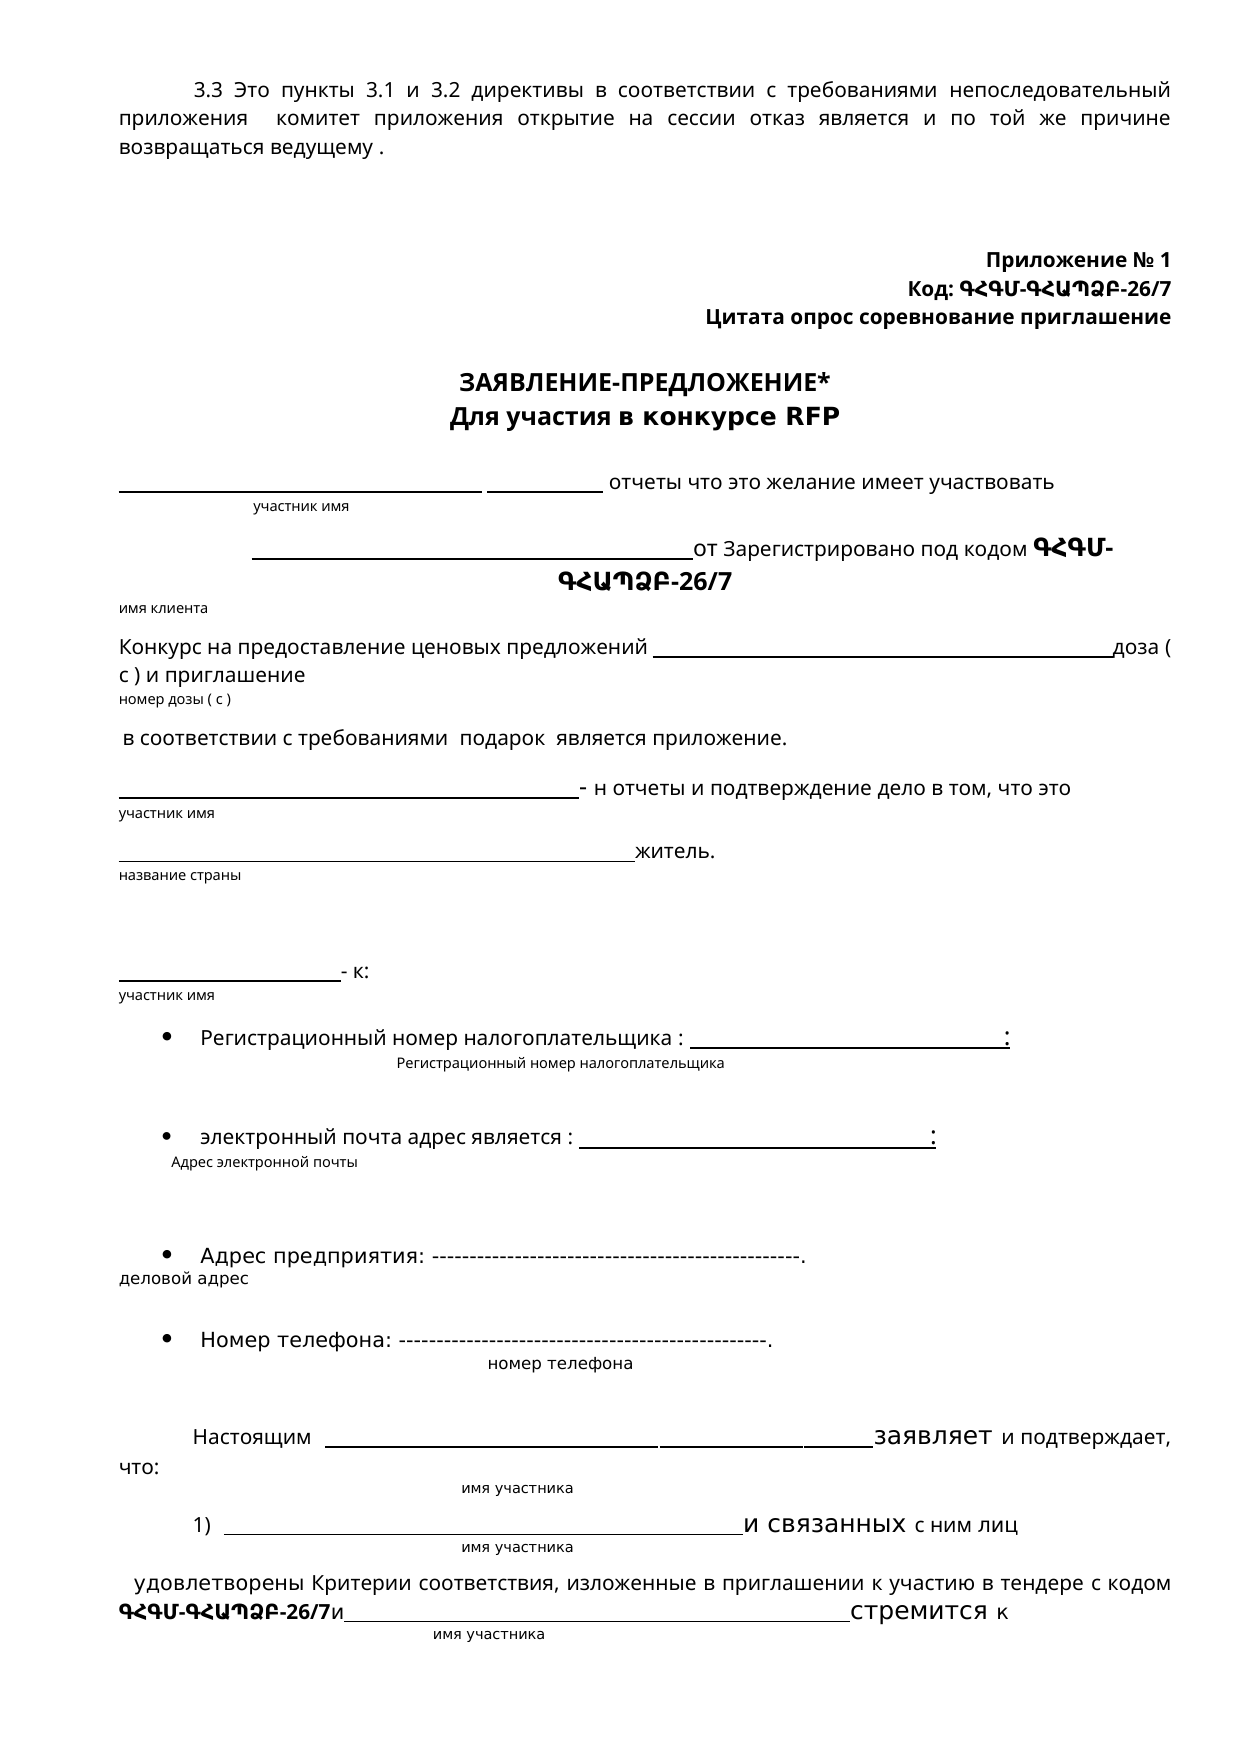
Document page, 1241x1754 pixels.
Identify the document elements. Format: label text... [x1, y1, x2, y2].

text имя участника [118, 1539, 1171, 1568]
text участник имя [118, 802, 1171, 836]
list электронный почта адрес является : : [163, 1118, 1171, 1152]
text участник имя [118, 984, 1171, 1019]
text Конкурс на предоставление ценовых предложений доза ( с ) и приглашение [118, 632, 1171, 689]
text - н отчеты и подтверждение дело в том, что это [118, 768, 1171, 802]
text в соответствии с требованиями подарок является приложение. [118, 723, 1171, 751]
text от Зарегистрировано под кодом ԳՀԳՄ-ԳՀԱՊՁԲ-26/7 [118, 530, 1171, 598]
text Регистрационный номер налогоплательщика [266, 1053, 1171, 1087]
text Код: ԳՀԳՄ-ԳՀԱՊՁԲ-26/7 [118, 274, 1171, 302]
text номер дозы ( с ) [118, 689, 1171, 723]
text 3.3 Это пункты 3.1 и 3.2 директивы в соответствии с требованиями непоследовательный приложения комитет приложения открытие на сессии отказ является и по той же причине возвращаться ведущему . [118, 75, 1171, 160]
text ЗАЯВЛЕНИЕ-ПРЕДЛОЖЕНИЕ* [118, 365, 1171, 399]
text житель. [118, 836, 1171, 865]
text имя участника [118, 1480, 1171, 1509]
text номер телефона [487, 1353, 1171, 1373]
text удовлетворены​ Критерии соответствия, изложенные в приглашении к участию в тендере с кодом ԳՀԳՄ-ԳՀԱՊՁԲ-26/7и стремится к​ [118, 1568, 1171, 1626]
text Цитата опрос соревнование приглашение [118, 302, 1171, 331]
text Адрес электронной почты [118, 1152, 1171, 1186]
text отчеты что это желание имеет участвовать [118, 467, 1171, 496]
subtitle Для участия в конкурсе RFP [118, 399, 1171, 433]
text имя клиента [118, 598, 1171, 632]
list Адрес предприятия: -------------------------------------------------. [163, 1241, 1171, 1269]
text Настоящим заявляет и подтверждает, что: [118, 1421, 1171, 1480]
list Номер телефона: -------------------------------------------------. [163, 1325, 1171, 1353]
text - к: [118, 956, 1171, 984]
text деловой адрес [118, 1269, 1171, 1289]
text участник имя [118, 496, 1171, 530]
text имя участника [118, 1626, 1171, 1655]
text Приложение № 1 [118, 246, 1171, 274]
text название страны [118, 865, 1171, 899]
text 1) и связанных с ним лиц [118, 1509, 1171, 1539]
list Регистрационный номер налогоплательщика : : [163, 1019, 1171, 1053]
